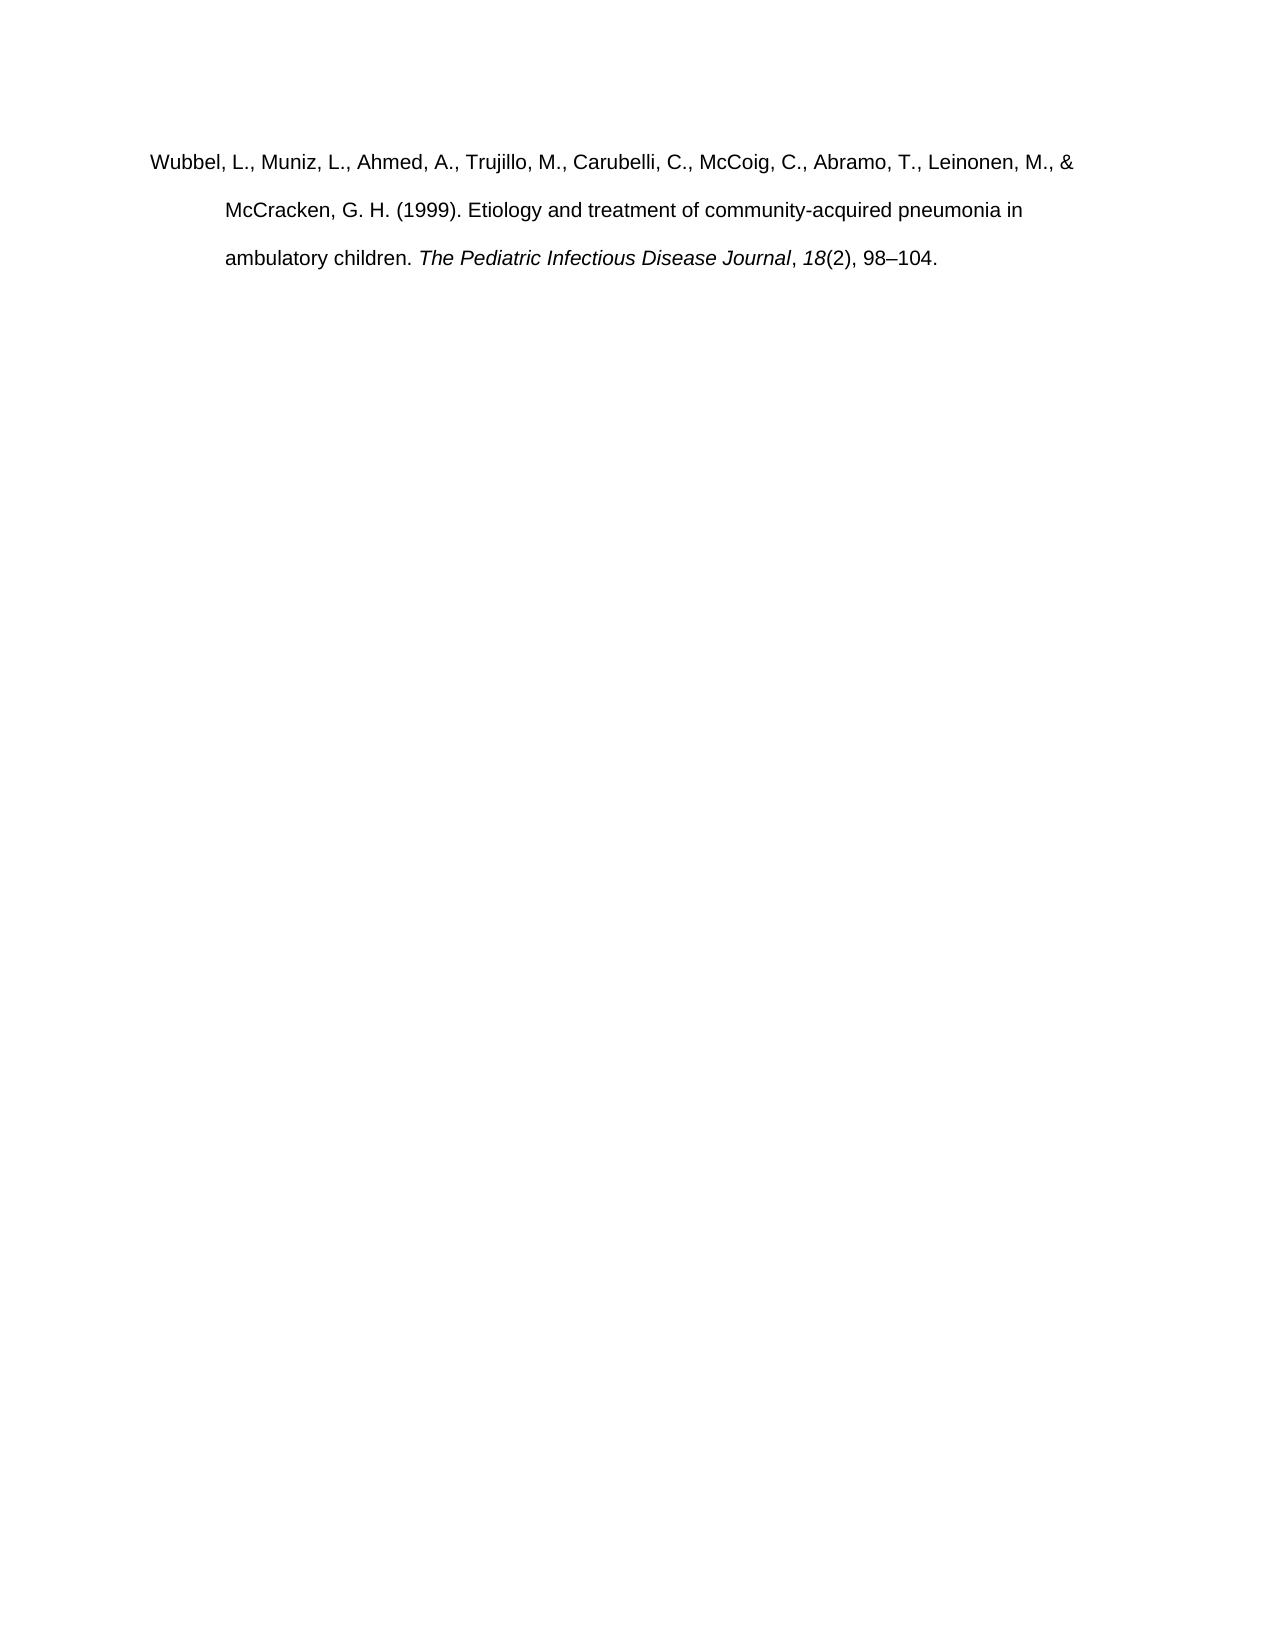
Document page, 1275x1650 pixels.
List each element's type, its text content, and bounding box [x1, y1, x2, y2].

text Wubbel, L., Muniz, L., Ahmed, A., Trujillo, M., Carubelli, C., McCoig, C., Abramo, T., Leinonen, M., & McCracken, G. H. (1999). Etiology and treatment of community-acquired pneumonia in ambulatory children. The Pediatric Infectious Disease Journal, 18(2), 98–104. [150, 150, 1125, 270]
